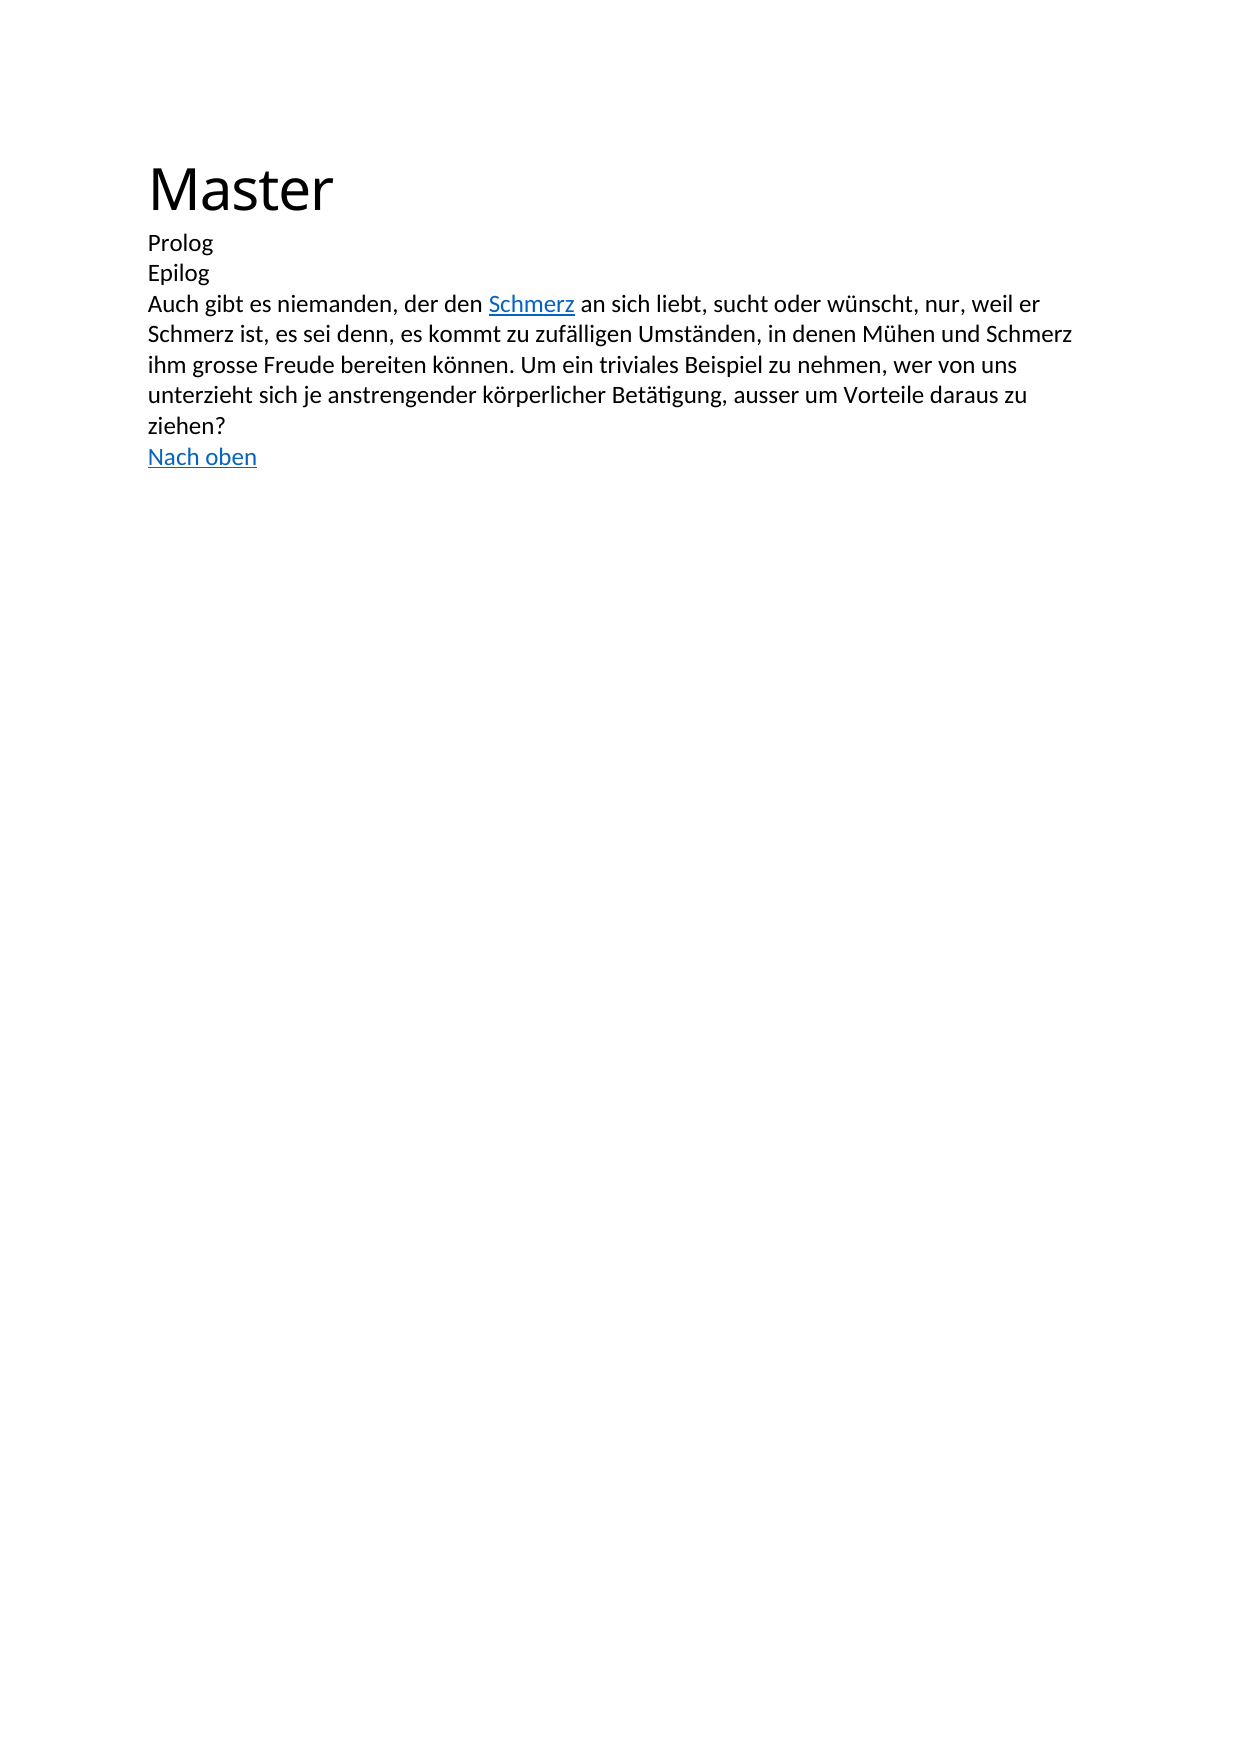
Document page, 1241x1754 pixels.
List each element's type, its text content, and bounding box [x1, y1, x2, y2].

text Epilog [148, 258, 1093, 288]
text Nach oben [148, 441, 1093, 471]
text Prolog [148, 227, 1093, 258]
text Auch gibt es niemanden, der den Schmerz an sich liebt, sucht oder wünscht, nur, weil er Schmerz ist, es sei denn, es kommt zu zufälligen Umständen, in denen Mühen und Schmerz ihm grosse Freude bereiten können. Um ein triviales Beispiel zu nehmen, wer von uns unterzieht sich je anstrengender körperlicher Betätigung, ausser um Vorteile daraus zu ziehen? [148, 288, 1093, 441]
title Master [148, 148, 1093, 227]
